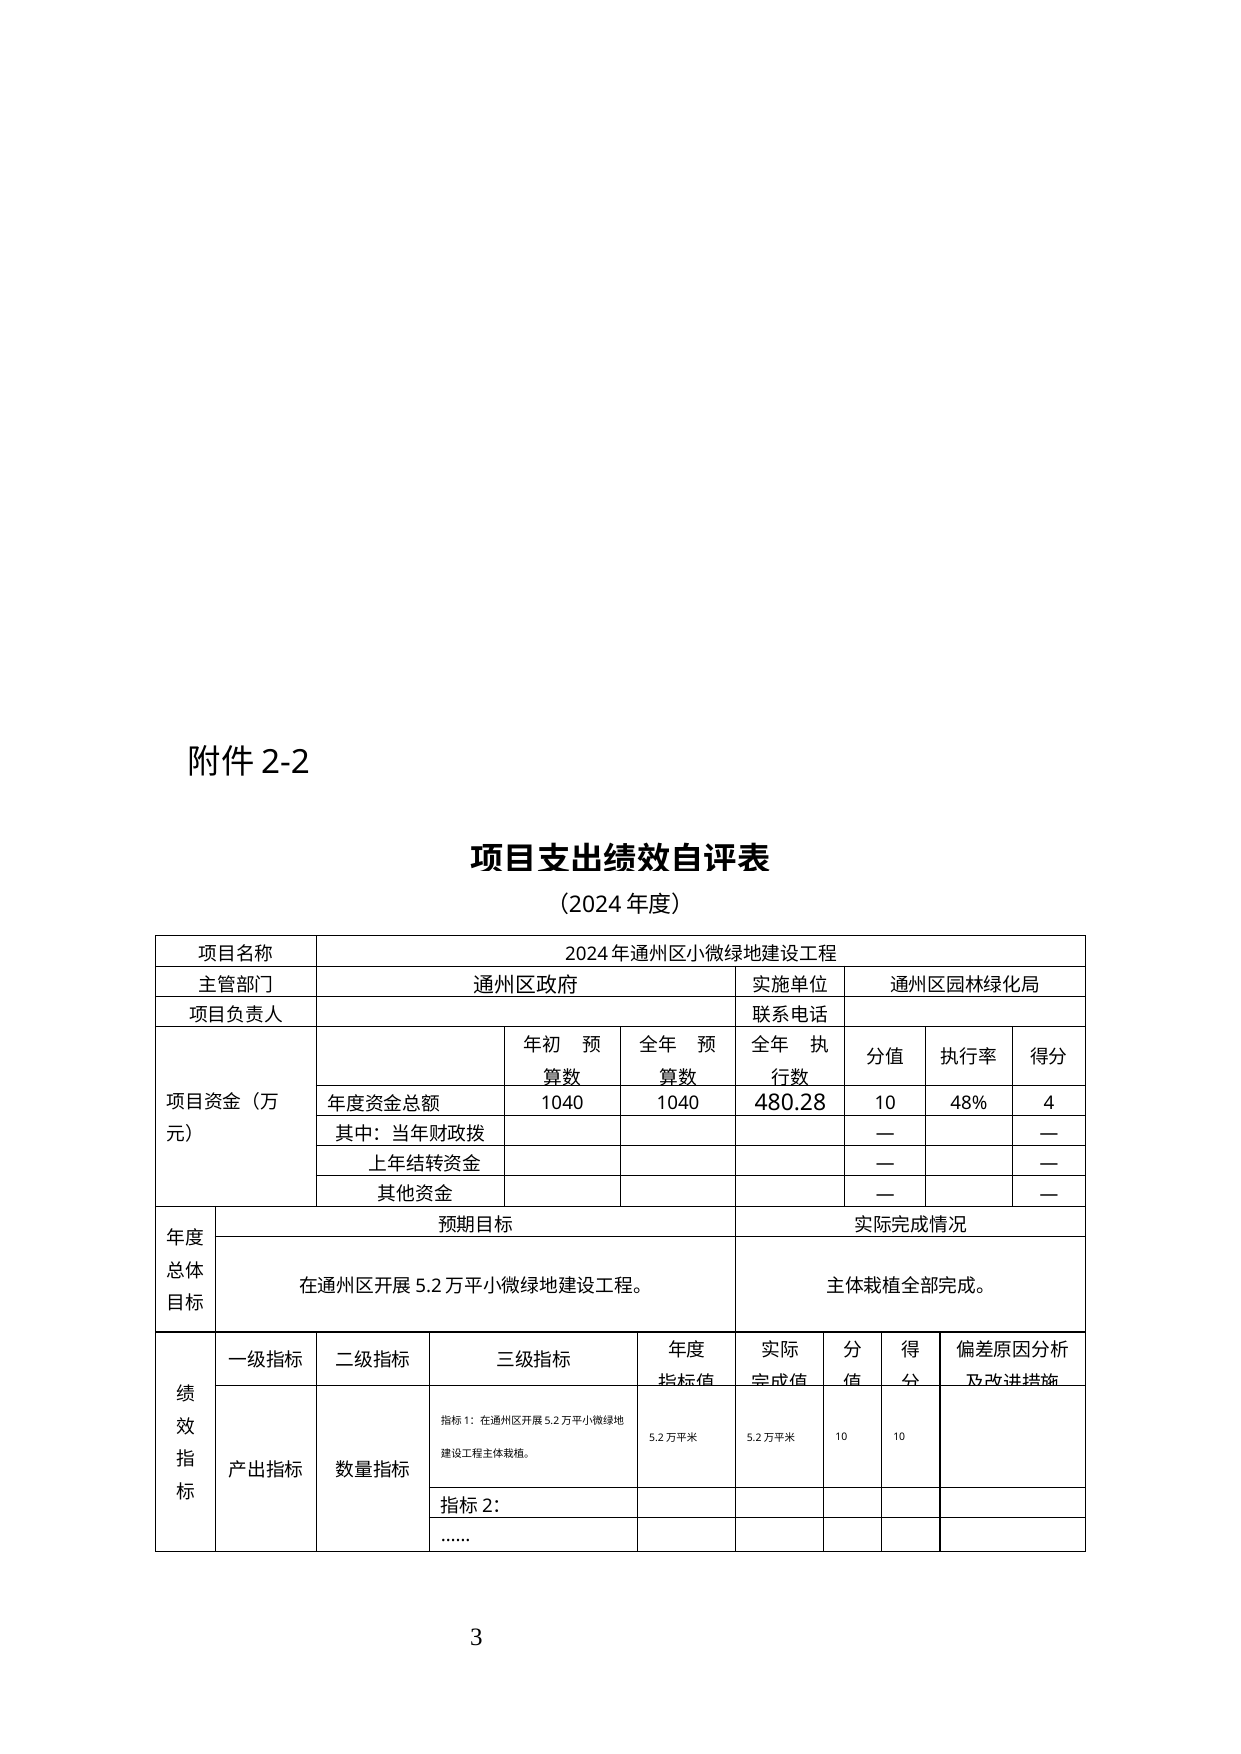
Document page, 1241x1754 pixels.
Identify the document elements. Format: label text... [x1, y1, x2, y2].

table_cell 分值 [824, 1333, 881, 1385]
table_cell 一级指标 [216, 1333, 316, 1385]
table_cell 通州区政府 [317, 967, 735, 996]
table_header 项目支出绩效自评表 [155, 825, 1085, 870]
table_cell [882, 1518, 939, 1551]
table_cell 在通州区开展5.2万平小微绿地建设工程。 [216, 1237, 735, 1331]
table_cell 1040 [621, 1086, 735, 1115]
table_cell 实施单位 [736, 967, 844, 996]
table_cell 预期目标 [216, 1207, 735, 1236]
table_cell 执行率 [926, 1027, 1012, 1084]
table_cell [736, 1488, 823, 1517]
table_cell [638, 1518, 735, 1551]
table_cell 10 [824, 1386, 881, 1487]
table_cell 年度总体目标 [156, 1207, 215, 1331]
table_cell [824, 1518, 881, 1551]
table_cell 项目名称 [156, 936, 316, 966]
table_cell [638, 1488, 735, 1517]
table_cell [926, 1146, 1012, 1175]
table_cell 数量指标 [317, 1386, 429, 1551]
table_cell [736, 1116, 844, 1145]
table_cell 2024年通州区小微绿地建设工程 [317, 936, 1085, 966]
table_cell 通州区园林绿化局 [845, 967, 1085, 996]
table_cell 全年 执行数 [736, 1027, 844, 1084]
table_cell 年初 预算数 [505, 1027, 620, 1084]
table_cell [736, 1518, 823, 1551]
table_cell 偏差原因分析及改进措施 [941, 1333, 1085, 1385]
table_cell [621, 1116, 735, 1145]
table_cell [317, 997, 735, 1026]
table_cell 实际完成情况 [736, 1207, 1085, 1236]
table_cell 其他资金 [317, 1176, 504, 1206]
table_cell [736, 1146, 844, 1175]
table_cell [882, 1488, 939, 1517]
table_cell [736, 1176, 844, 1206]
table_cell 绩 效 指 标 [156, 1333, 215, 1551]
table_cell 48% [926, 1086, 1012, 1115]
table_cell …… [430, 1518, 637, 1551]
table_cell 实际 完成值 [736, 1333, 823, 1385]
table_cell [505, 1146, 620, 1175]
table_cell 指标1：在通州区开展5.2万平小微绿地建设工程主体栽植。 [430, 1386, 637, 1487]
table_cell [926, 1116, 1012, 1145]
table_cell [621, 1146, 735, 1175]
table_cell 全年 预算数 [621, 1027, 735, 1084]
table_cell 二级指标 [317, 1333, 429, 1385]
table_cell 上年结转资金 [317, 1146, 504, 1175]
table_cell 联系电话 [736, 997, 844, 1026]
table_cell [941, 1518, 1085, 1551]
table_cell 项目负责人 [156, 997, 316, 1026]
table_cell 指标2： [430, 1488, 637, 1517]
table_cell [505, 1176, 620, 1206]
table_cell 其中：当年财政拨款 [317, 1116, 504, 1145]
table_cell — [845, 1146, 925, 1175]
table_cell [926, 1176, 1012, 1206]
table_cell 480.28 [736, 1086, 844, 1115]
table_cell 得分 [1013, 1027, 1085, 1084]
table_cell [941, 1386, 1085, 1487]
table_cell [621, 1176, 735, 1206]
table_cell 1040 [505, 1086, 620, 1115]
table_cell 年度资金总额 [317, 1086, 504, 1115]
table_cell 4 [1013, 1086, 1085, 1115]
table_cell 10 [845, 1086, 925, 1115]
table_cell — [845, 1176, 925, 1206]
table_cell （2024年度） [155, 870, 1085, 935]
table_cell 产出指标 [216, 1386, 316, 1551]
table_cell [505, 1116, 620, 1145]
table_cell 三级指标 [430, 1333, 637, 1385]
table_cell 得分 [882, 1333, 939, 1385]
table_cell 5.2万平米 [638, 1386, 735, 1487]
table_cell 分值 [845, 1027, 925, 1084]
table_cell — [1013, 1116, 1085, 1145]
table_cell — [845, 1116, 925, 1145]
table_cell 5.2万平米 [736, 1386, 823, 1487]
text 附件2-2 [187, 727, 1053, 792]
table_cell — [1013, 1146, 1085, 1175]
table_cell 主体栽植全部完成。 [736, 1237, 1085, 1331]
table_cell [845, 997, 1085, 1026]
table_cell [941, 1488, 1085, 1517]
table_cell [317, 1027, 504, 1084]
table_cell 项目资金（万元） [156, 1027, 316, 1206]
table_cell 主管部门 [156, 967, 316, 996]
table_cell [824, 1488, 881, 1517]
table_cell 10 [882, 1386, 939, 1487]
table_cell — [1013, 1176, 1085, 1206]
table_cell 年度 指标值 [638, 1333, 735, 1385]
